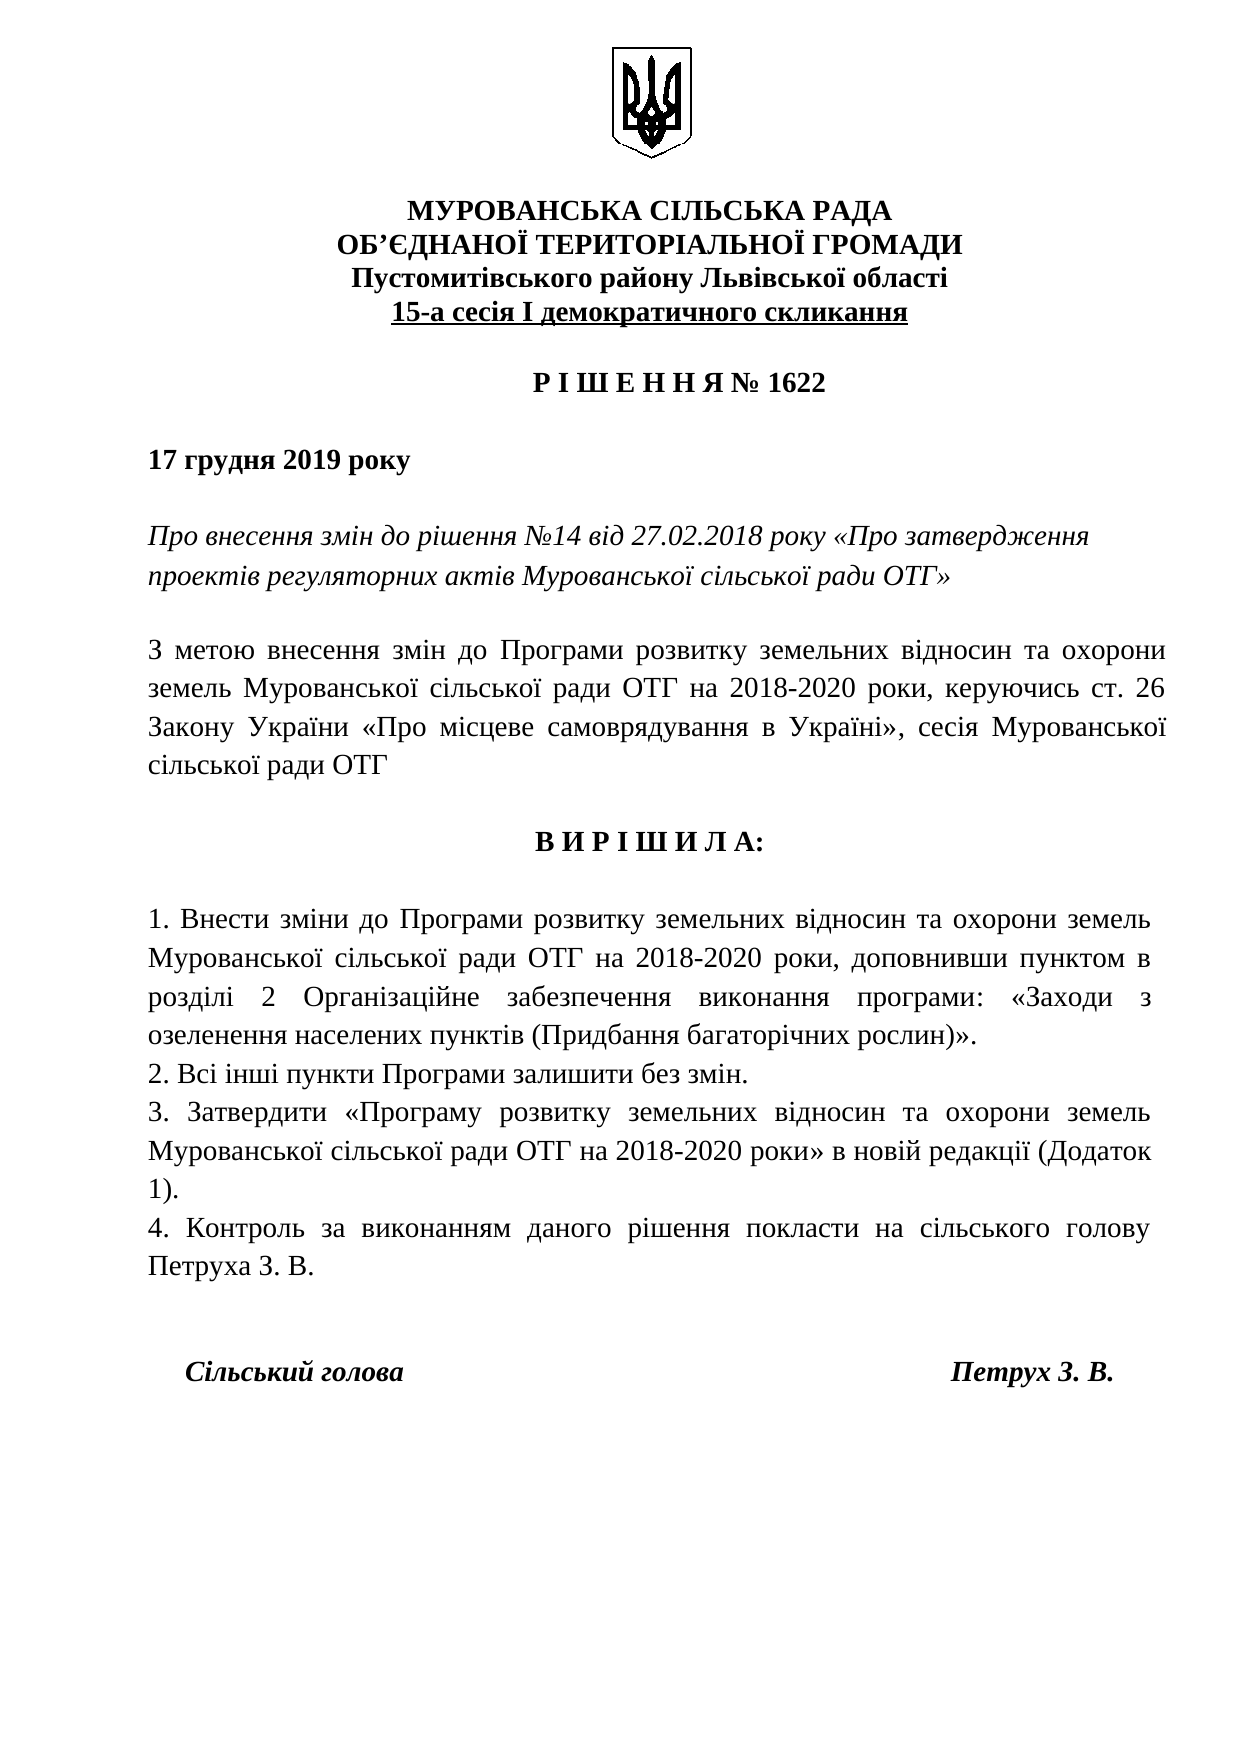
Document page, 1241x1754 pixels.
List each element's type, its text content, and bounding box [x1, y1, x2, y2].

text 4. Контроль за виконанням даного рішення покласти на сільського голову Петруха З. В. [148, 1210, 1152, 1282]
text 15-а сесія І демократичного скликання [148, 294, 1152, 327]
text Про внесення змін до рішення №14 від 27.02.2018 року «Про затвердження проектів регуляторних актів Мурованської сільської ради ОТГ» [148, 518, 1152, 592]
text В И Р І Ш И Л А: [148, 824, 1152, 858]
text 3. Затвердити «Програму розвитку земельних відносин та охорони земель Мурованської сільської ради ОТГ на 2018-2020 роки» в новій редакції (Додаток 1). [148, 1094, 1152, 1205]
text З метою внесення змін до Програми розвитку земельних відносин та охорони земель Мурованської сільської ради ОТГ на 2018-2020 роки, керуючись ст. 26 Закону України «Про місцеве самоврядування в Україні», сесія Мурованської сільської ради ОТГ [148, 632, 1166, 781]
text МУРОВАНСЬКА СІЛЬСЬКА РАДА [148, 193, 1152, 227]
text ОБ’ЄДНАНОЇ ТЕРИТОРІАЛЬНОЇ ГРОМАДИ [148, 227, 1152, 260]
picture [608, 47, 697, 160]
text Пустомитівського району Львівської області [148, 260, 1152, 294]
text Р І Ш Е Н Н Я № 1622 [148, 365, 1211, 398]
text 1. Внести зміни до Програми розвитку земельних відносин та охорони земель Мурованської сільської ради ОТГ на 2018-2020 роки, доповнивши пунктом в розділі 2 Організаційне забезпечення виконання програми: «Заходи з озеленення населених пунктів (Придбання багаторічних рослин)». [148, 902, 1152, 1051]
text 17 грудня 2019 року [148, 442, 1152, 476]
text Сільський голова Петрух З. В. [148, 1354, 1152, 1388]
text 2. Всі інші пункти Програми залишити без змін. [148, 1056, 1152, 1089]
